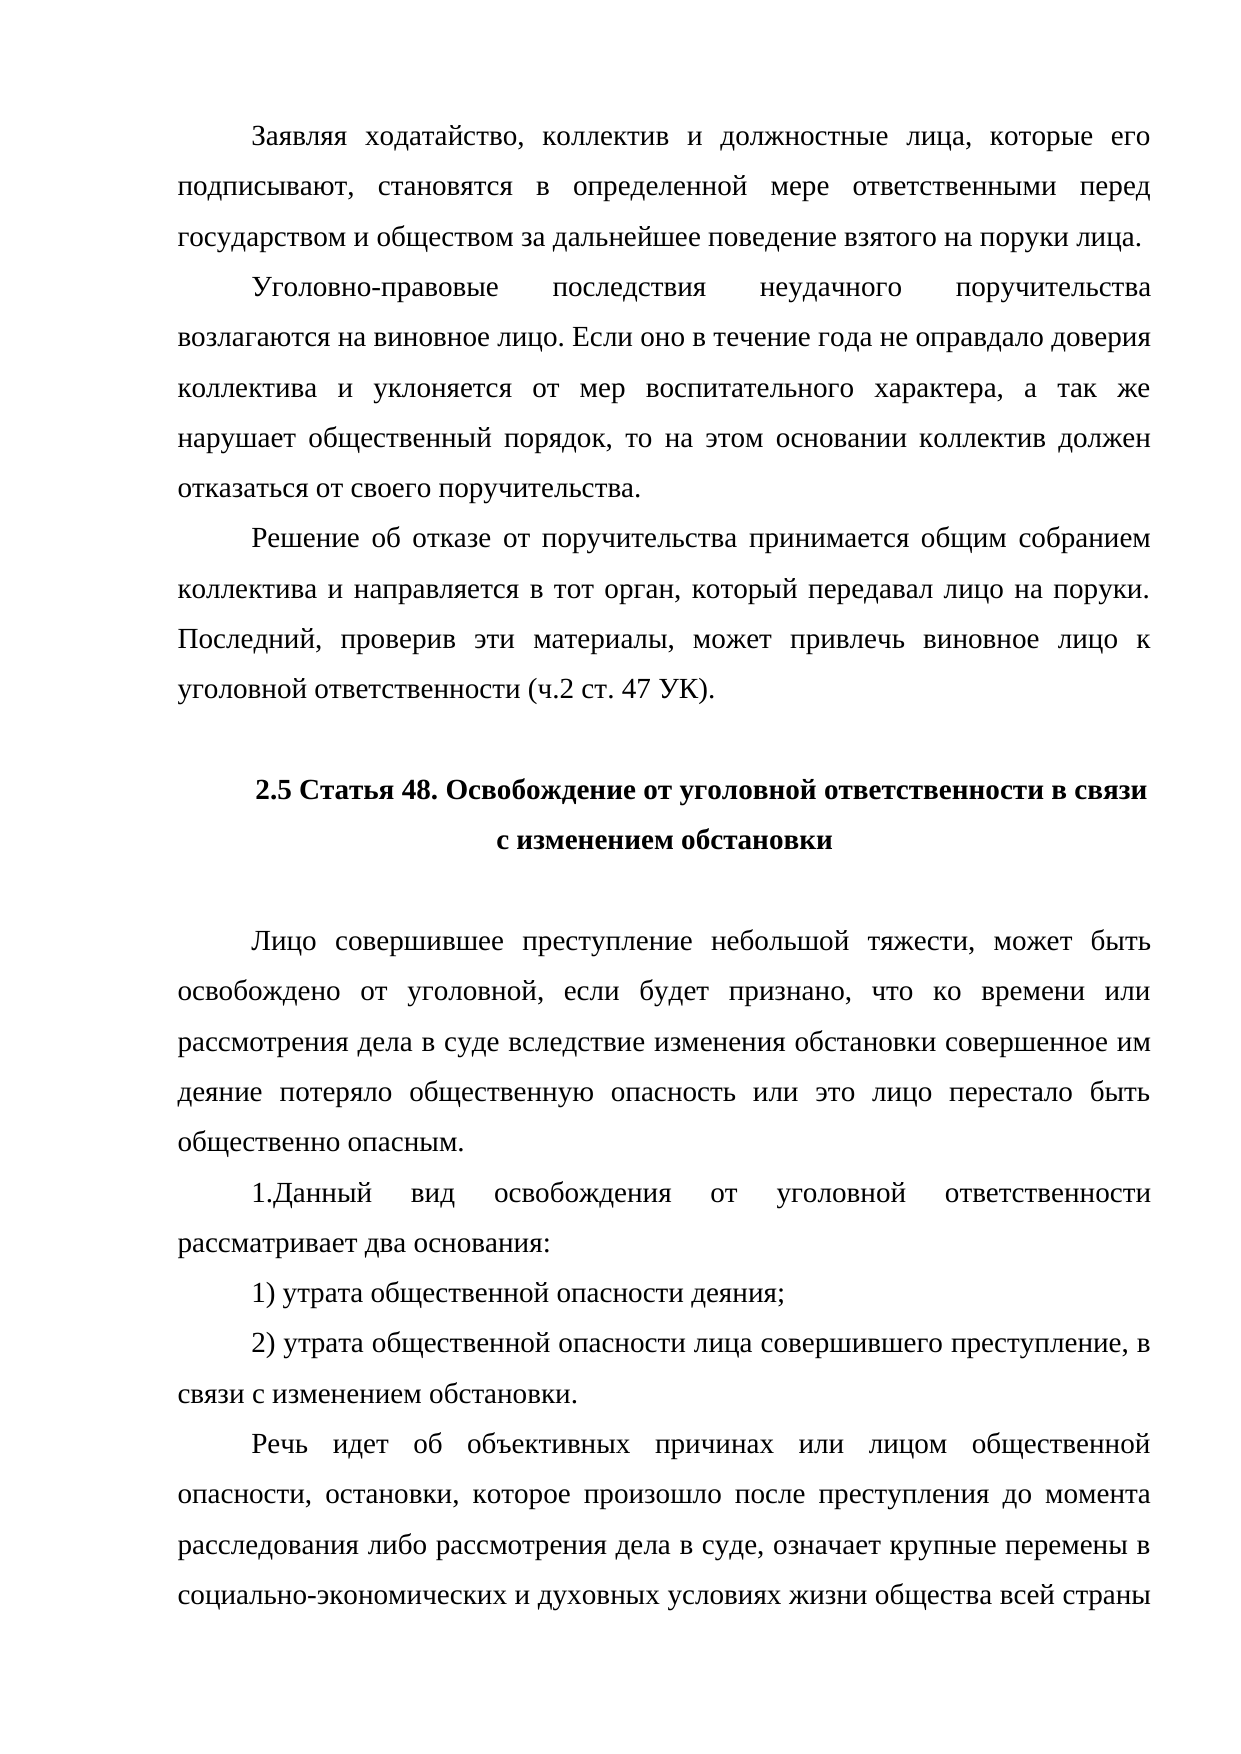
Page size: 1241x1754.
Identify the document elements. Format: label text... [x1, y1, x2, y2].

text Уголовно-правовые последствия неудачного поручительства возлагаются на виновное лицо. Если оно в течение года не оправдало доверия коллектива и уклоняется от мер воспитательного характера, а так же нарушает общественный порядок, то на этом основании коллектив должен отказаться от своего поручительства. [177, 269, 1152, 504]
text Лицо совершившее преступление небольшой тяжести, может быть освобождено от уголовной, если будет признано, что ко времени или рассмотрения дела в суде вследствие изменения обстановки совершенное им деяние потеряло общественную опасность или это лицо перестало быть общественно опасным. [177, 923, 1152, 1158]
text Решение об отказе от поручительства принимается общим собранием коллектива и направляется в тот орган, который передавал лицо на поруки. Последний, проверив эти материалы, может привлечь виновное лицо к уголовной ответственности (ч.2 ст. 47 УК). [177, 521, 1152, 705]
text 2.5 Статья 48. Освобождение от уголовной ответственности в связи с изменением обстановки [177, 772, 1152, 856]
text 1.Данный вид освобождения от уголовной ответственности рассматривает два основания: [177, 1175, 1152, 1258]
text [177, 1426, 1152, 1611]
text Заявляя ходатайство, коллектив и должностные лица, которые его подписывают, становятся в определенной мере ответственными перед государством и обществом за дальнейшее поведение взятого на поруки лица. [177, 118, 1152, 252]
text 1) утрата общественной опасности деяния; [177, 1275, 1152, 1309]
text 2) утрата общественной опасности лица совершившего преступление, в связи с изменением обстановки. [177, 1326, 1152, 1409]
